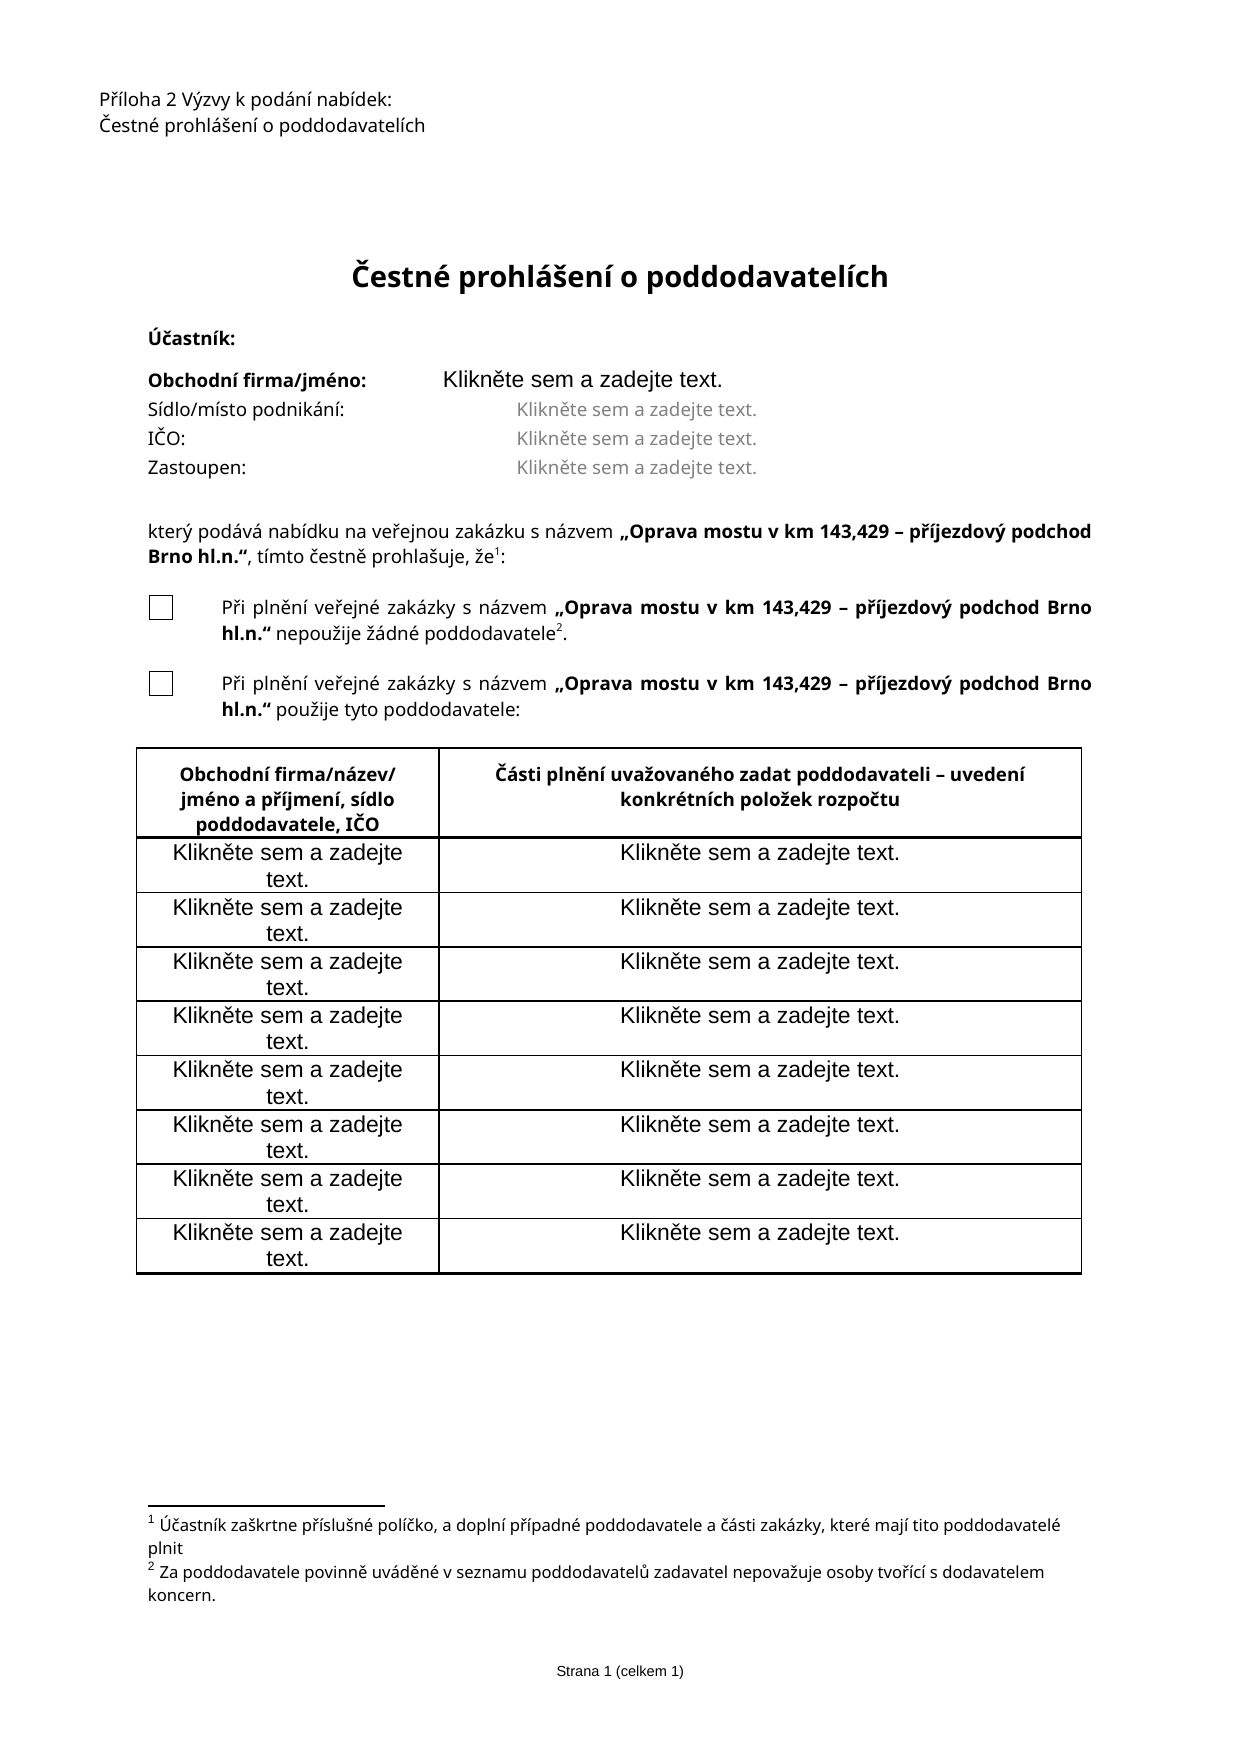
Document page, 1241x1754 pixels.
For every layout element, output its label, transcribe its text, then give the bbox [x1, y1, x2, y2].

text Sídlo/místo podnikání: [148, 393, 1093, 422]
text Obchodní firma/jméno: [148, 364, 1093, 393]
text Při plnění veřejné zakázky s názvem „Oprava mostu v km 143,429 – příjezdový podchod Brno hl.n.“ nepoužije žádné poddodavatele. [148, 594, 1093, 645]
text Účastník: [148, 321, 1093, 352]
text Zastoupen: [148, 451, 1093, 480]
table_header Obchodní firma/název/ jméno a příjmení, sídlo poddodavatele, IČO [137, 749, 438, 836]
text který podává nabídku na veřejnou zakázku s názvem „Oprava mostu v km 143,429 – příjezdový podchod Brno hl.n.“, tímto čestně prohlašuje, že: [148, 518, 1093, 569]
text Při plnění veřejné zakázky s názvem „Oprava mostu v km 143,429 – příjezdový podchod Brno hl.n.“ použije tyto poddodavatele: [148, 670, 1093, 721]
title Čestné prohlášení o poddodavatelích [148, 256, 1093, 296]
text IČO: [148, 422, 1093, 451]
table_header Části plnění uvažovaného zadat poddodavateli – uvedení konkrétních položek rozpočtu [440, 749, 1081, 836]
